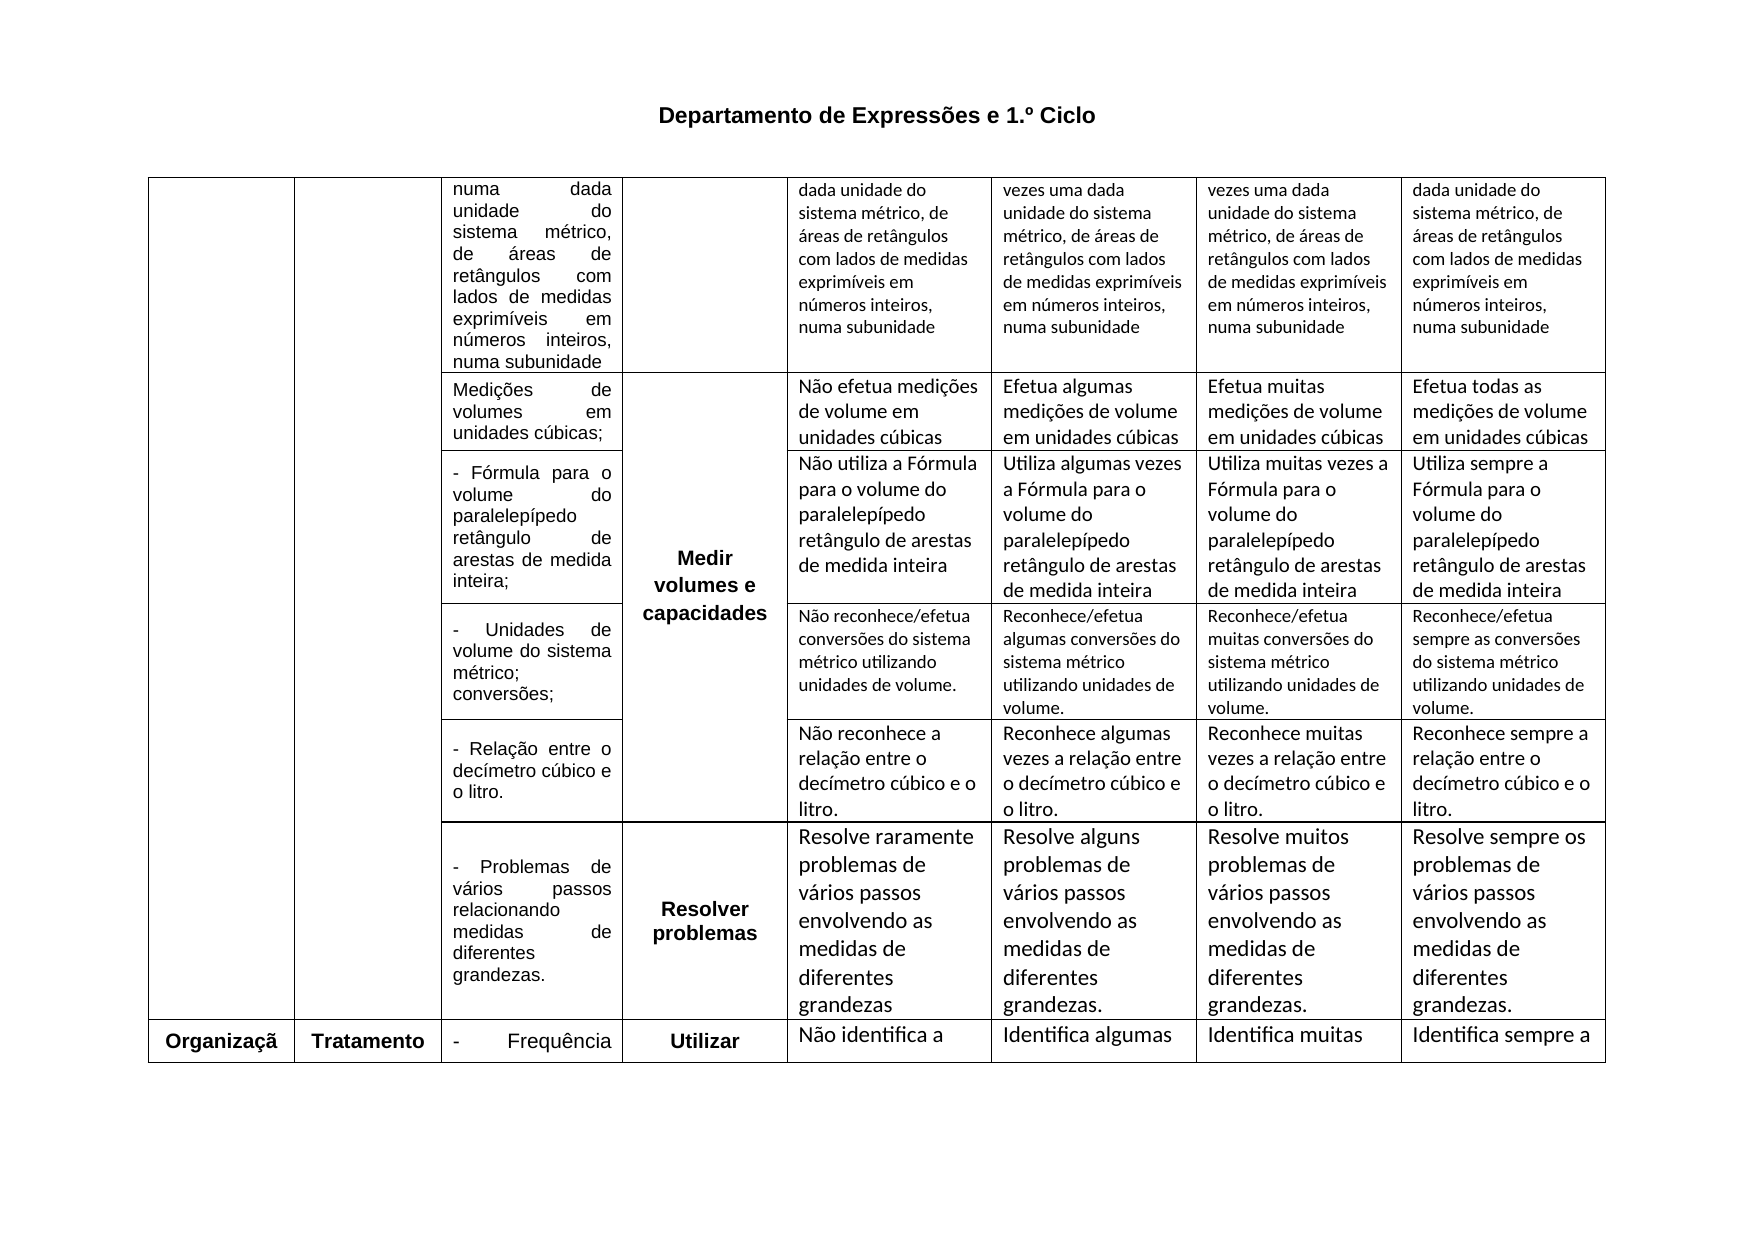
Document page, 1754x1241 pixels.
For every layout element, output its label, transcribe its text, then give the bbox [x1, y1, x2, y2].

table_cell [1402, 178, 1605, 372]
table_cell Reconhece/efetua sempre as conversões do sistema métrico utilizando unidades de volume. [1402, 604, 1605, 719]
table_cell Resolve raramente problemas de vários passos envolvendo as medidas de diferentes grandezas [788, 823, 991, 1019]
table_cell Efetua todas as medições de volume em unidades cúbicas [1402, 373, 1605, 449]
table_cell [1197, 1020, 1401, 1062]
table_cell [1197, 178, 1401, 372]
table_cell Resolve muitos problemas de vários passos envolvendo as medidas de diferentes grandezas. [1197, 823, 1401, 1019]
table_cell Reconhece muitas vezes a relação entre o decímetro cúbico e o litro. [1197, 720, 1401, 821]
table_cell Medições de volumes em unidades cúbicas; [442, 373, 622, 449]
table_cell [1402, 1020, 1605, 1062]
table_cell Reconhece algumas vezes a relação entre o decímetro cúbico e o litro. [992, 720, 1196, 821]
table_cell - Problemas de vários passos relacionando medidas de diferentes grandezas. [442, 823, 622, 1019]
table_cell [442, 178, 622, 372]
table_cell Resolve alguns problemas de vários passos envolvendo as medidas de diferentes grandezas. [992, 823, 1196, 1019]
table_cell Não reconhece/efetua conversões do sistema métrico utilizando unidades de volume. [788, 604, 991, 719]
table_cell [788, 178, 991, 372]
table_cell Reconhece/efetua algumas conversões do sistema métrico utilizando unidades de volume. [992, 604, 1196, 719]
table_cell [623, 1020, 787, 1062]
table_cell Reconhece/efetua muitas conversões do sistema métrico utilizando unidades de volume. [1197, 604, 1401, 719]
table_cell Tratamento de Dados [295, 1020, 441, 1062]
table_cell - Relação entre o decímetro cúbico e o litro. [442, 720, 622, 821]
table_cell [149, 1020, 294, 1062]
table_cell Não reconhece a relação entre o decímetro cúbico e o litro. [788, 720, 991, 821]
table_cell Efetua muitas medições de volume em unidades cúbicas [1197, 373, 1401, 449]
table_cell Efetua algumas medições de volume em unidades cúbicas [992, 373, 1196, 449]
table_cell Utiliza muitas vezes a Fórmula para o volume do paralelepípedo retângulo de arestas de medida inteira [1197, 451, 1401, 603]
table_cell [788, 1020, 991, 1062]
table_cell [442, 1020, 622, 1062]
table_cell Reconhece sempre a relação entre o decímetro cúbico e o litro. [1402, 720, 1605, 821]
table_cell Não utiliza a Fórmula para o volume do paralelepípedo retângulo de arestas de medida inteira [788, 451, 991, 603]
table_cell - Fórmula para o volume do paralelepípedo retângulo de arestas de medida inteira; [442, 451, 622, 603]
table_cell Resolver problemas [623, 823, 787, 1019]
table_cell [992, 178, 1196, 372]
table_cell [992, 1020, 1196, 1062]
table_cell Não efetua medições de volume em unidades cúbicas [788, 373, 991, 449]
table_cell Utiliza algumas vezes a Fórmula para o volume do paralelepípedo retângulo de arestas de medida inteira [992, 451, 1196, 603]
table_cell Medir volumes e capacidades [623, 373, 787, 821]
table_cell - Unidades de volume do sistema métrico; conversões; [442, 604, 622, 719]
table_cell Resolve sempre os problemas de vários passos envolvendo as medidas de diferentes grandezas. [1402, 823, 1605, 1019]
table_cell Utiliza sempre a Fórmula para o volume do paralelepípedo retângulo de arestas de medida inteira [1402, 451, 1605, 603]
